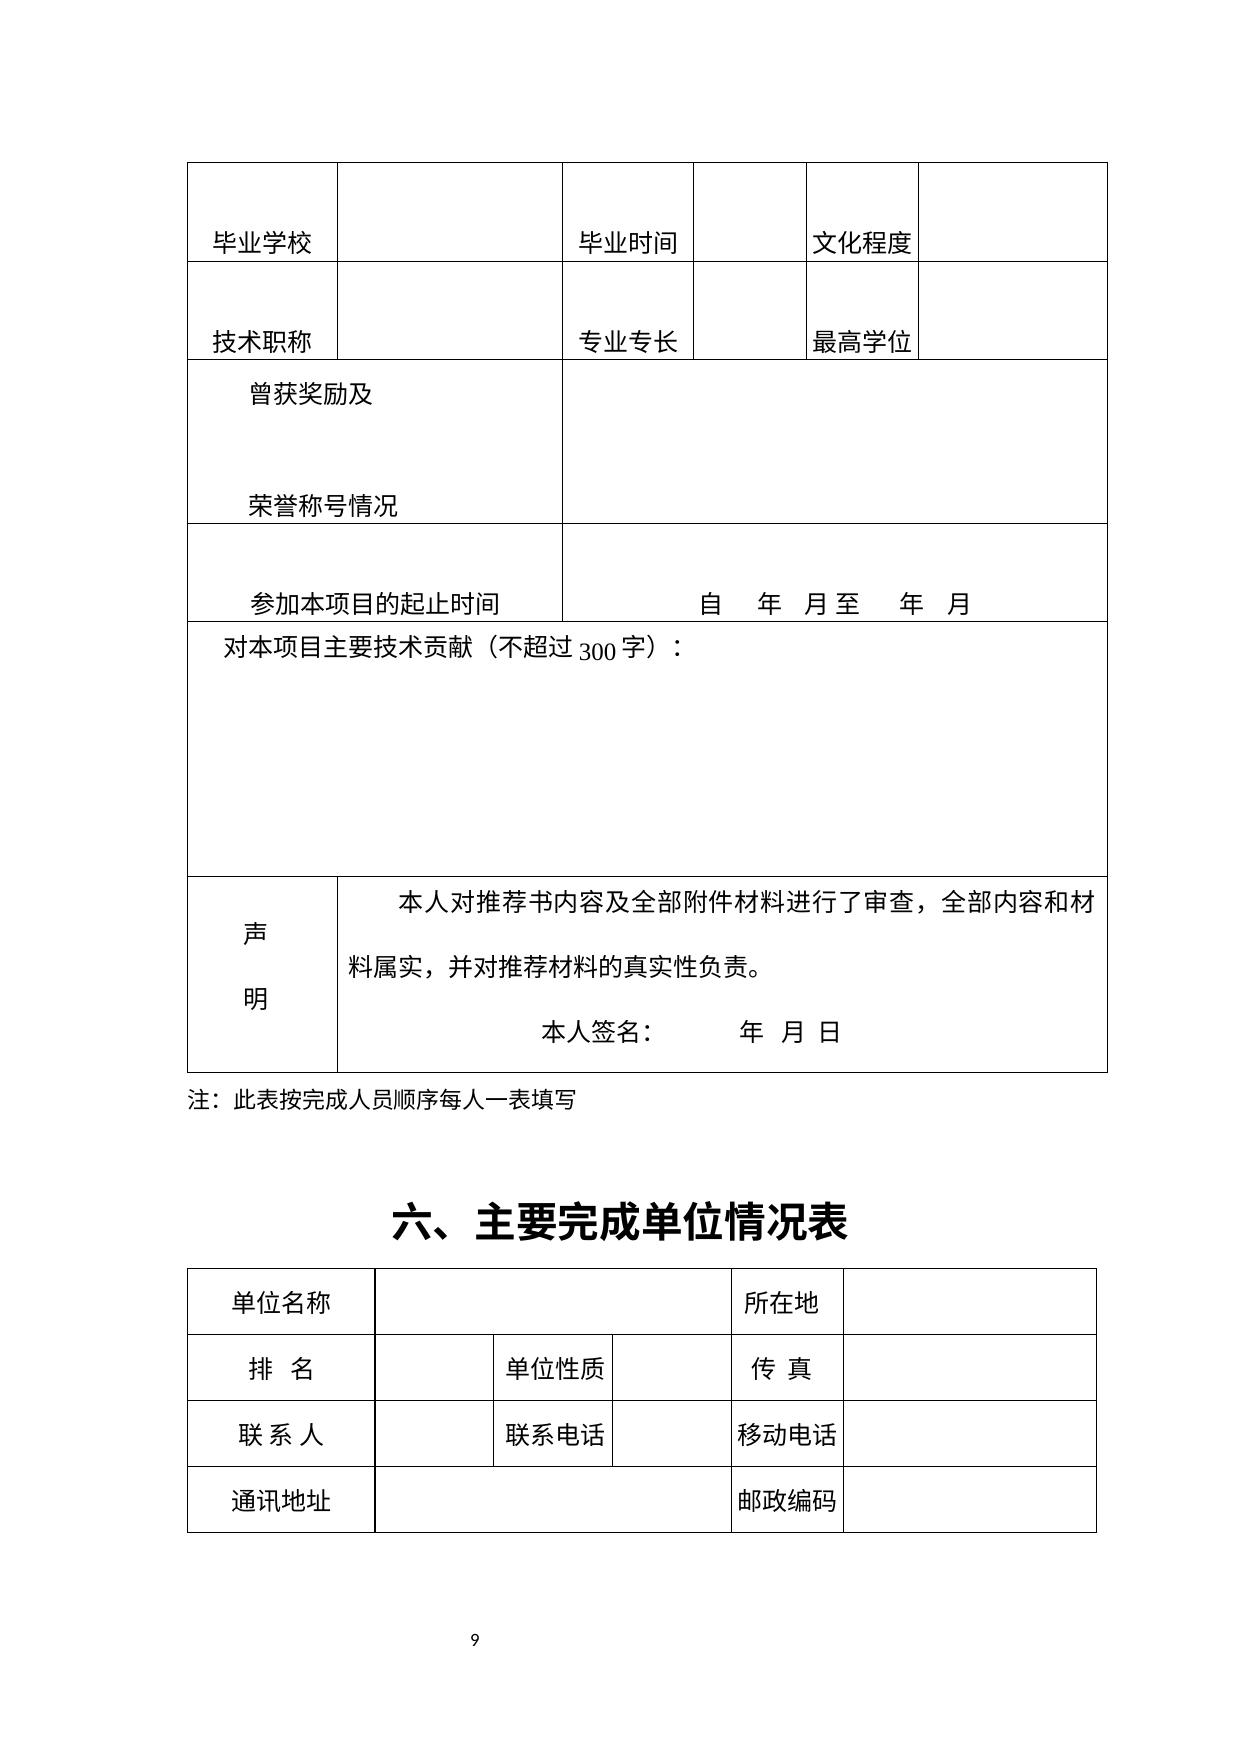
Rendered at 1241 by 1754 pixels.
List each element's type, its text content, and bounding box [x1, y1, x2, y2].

table_cell 自 年 月 至 年 月 [563, 524, 1107, 621]
table_cell [919, 262, 1107, 359]
table_cell 专业专长 [563, 262, 693, 359]
table_cell [844, 1401, 1096, 1466]
table_cell [694, 163, 806, 261]
table_cell 单位性质 [494, 1335, 612, 1400]
table_header [376, 1269, 731, 1334]
table_cell [613, 1335, 731, 1400]
table_cell 通讯地址 [188, 1467, 374, 1532]
table_cell 曾获奖励及 荣誉称号情况 [188, 360, 562, 523]
text 注：此表按完成人员顺序每人一表填写 [187, 1073, 1053, 1170]
table_cell [844, 1335, 1096, 1400]
table_cell 传 真 [732, 1335, 843, 1400]
table_cell [376, 1335, 493, 1400]
text 六、主要完成单位情况表 [187, 1187, 1053, 1252]
table_cell 联系电话 [494, 1401, 612, 1466]
table_cell 毕业时间 [563, 163, 693, 261]
table_cell 声 明 [188, 877, 337, 1072]
table_header 单位名称 [188, 1269, 374, 1334]
table_cell 技术职称 [188, 262, 337, 359]
table_cell [919, 163, 1107, 261]
table_header [844, 1269, 1096, 1334]
table_cell 移动电话 [732, 1401, 843, 1466]
table_cell [376, 1467, 731, 1532]
table_cell 毕业学校 [188, 163, 337, 261]
table_cell [563, 360, 1107, 523]
table_cell [694, 262, 806, 359]
table_cell 排 名 [188, 1335, 374, 1400]
table_cell 对本项目主要技术贡献（不超过300字）： [188, 622, 1107, 876]
table_cell [338, 262, 562, 359]
table_cell [338, 163, 562, 261]
table_header 所在地 [732, 1269, 843, 1334]
table_cell 最高学位 [807, 262, 918, 359]
table_cell [376, 1401, 493, 1466]
table_cell [844, 1467, 1096, 1532]
table_cell [613, 1401, 731, 1466]
table_cell 参加本项目的起止时间 [188, 524, 562, 621]
table_cell 邮政编码 [732, 1467, 843, 1532]
table_cell 文化程度 [807, 163, 918, 261]
table_cell 本人对推荐书内容及全部附件材料进行了审查，全部内容和材料属实，并对推荐材料的真实性负责。 本人签名： 年 月 日 [338, 877, 1107, 1072]
table_cell 联 系 人 [188, 1401, 374, 1466]
